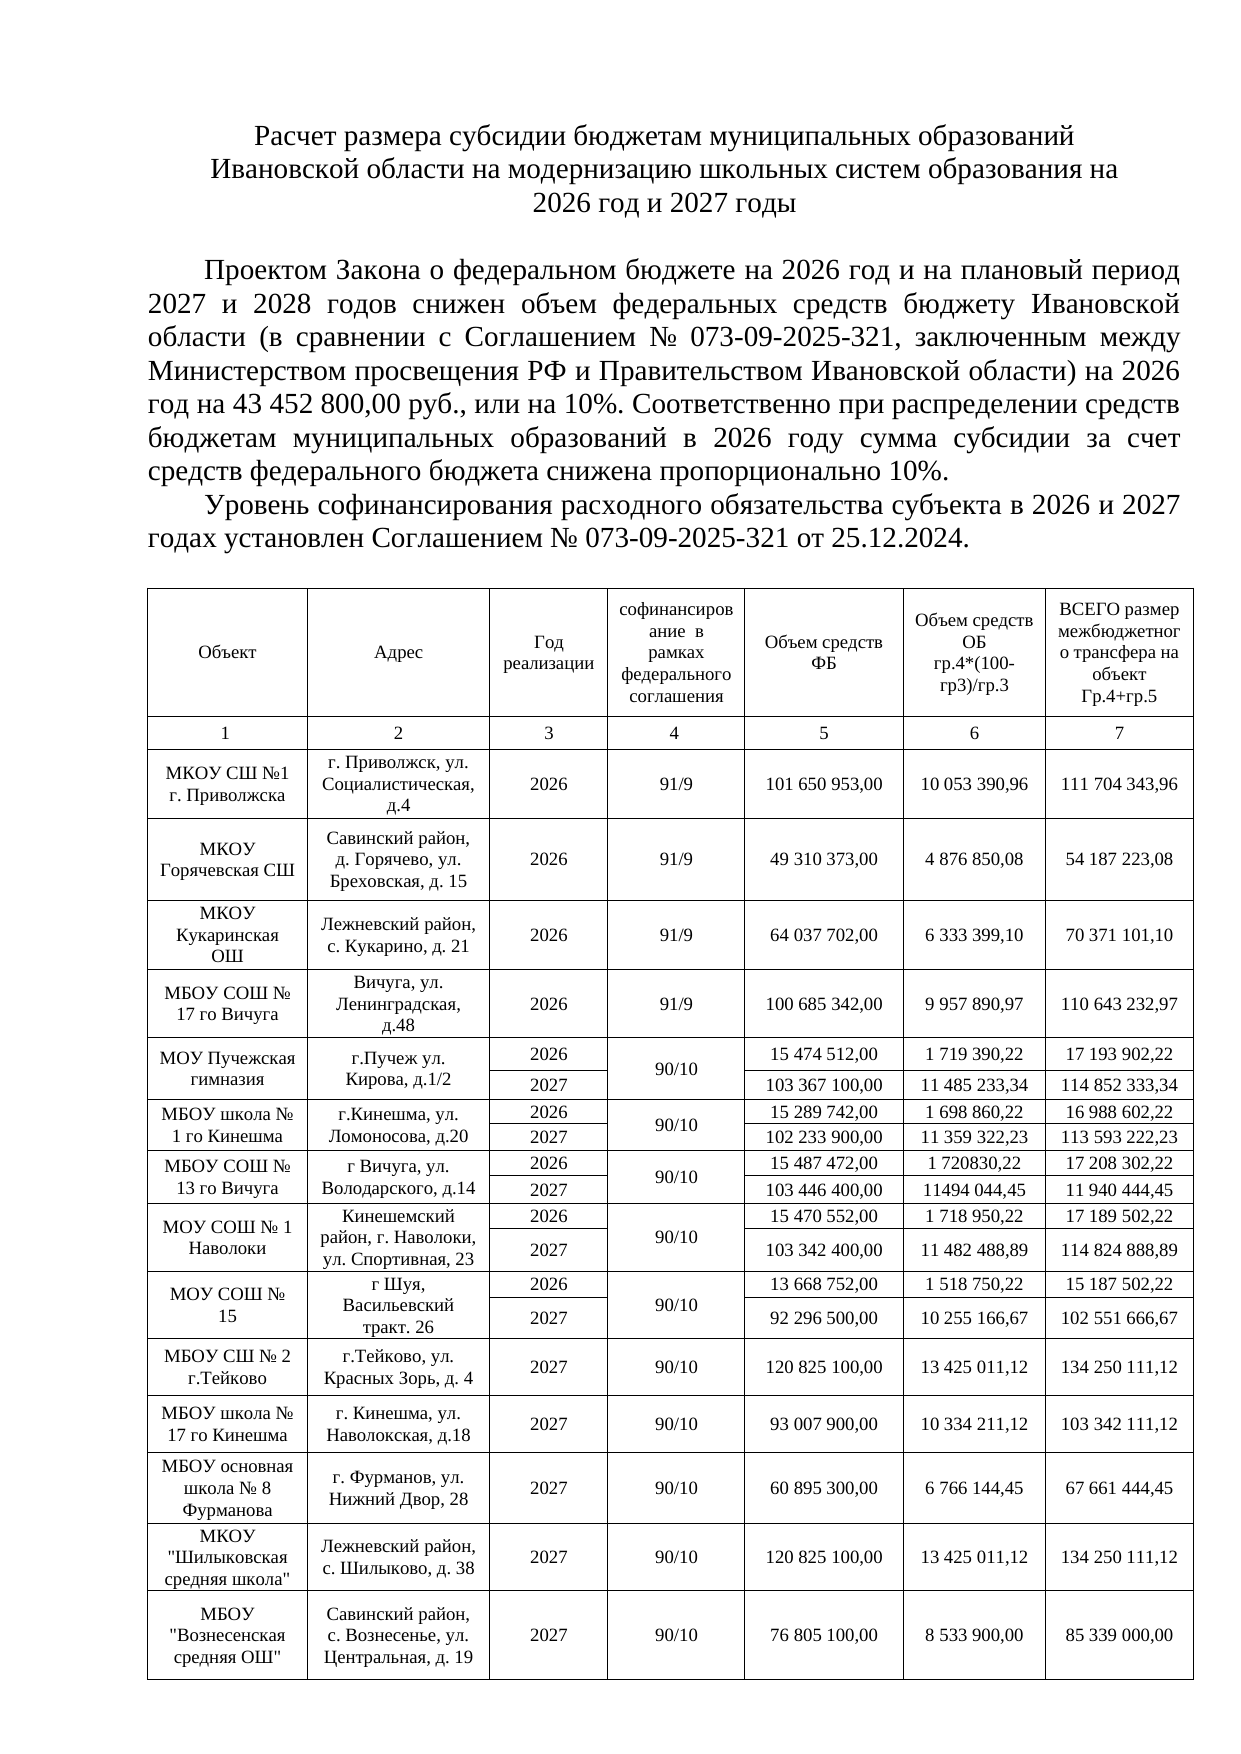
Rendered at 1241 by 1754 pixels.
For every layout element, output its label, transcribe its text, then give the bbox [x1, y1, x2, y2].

table_cell 120 825 100,00 [745, 1524, 903, 1590]
table_header Год реализации [490, 589, 607, 716]
table_header Объем средств ФБ [745, 589, 903, 716]
table_cell 2026 [490, 1272, 607, 1297]
table_cell 6 333 399,10 [904, 901, 1045, 968]
table_cell 10 334 211,12 [904, 1396, 1045, 1452]
table_cell 91/9 [608, 901, 744, 968]
table_cell 100 685 342,00 [745, 970, 903, 1037]
table_cell МБОУ школа № 17 го Кинешма [148, 1396, 307, 1452]
table_cell 2027 [490, 1524, 607, 1590]
table_cell МОУ СОШ № 15 [148, 1272, 307, 1338]
table_cell 110 643 232,97 [1046, 970, 1193, 1037]
table_cell 102 233 900,00 [745, 1124, 903, 1150]
table_cell 17 189 502,22 [1046, 1204, 1193, 1228]
table_cell МКОУ СШ №1 г. Приволжска [148, 750, 307, 817]
table_header ВСЕГО размер межбюджетного трансфера на объект Гр.4+гр.5 [1046, 589, 1193, 716]
table_cell 7 [1046, 717, 1193, 749]
text Уровень софинансирования расходного обязательства субъекта в 2026 и 2027 годах установлен Соглашением № 073-09-2025-321 от 25.12.2024. [148, 487, 1181, 554]
table_cell 134 250 111,12 [1046, 1339, 1193, 1394]
table_cell 134 250 111,12 [1046, 1524, 1193, 1590]
table_cell Вичуга, ул. Ленинградская, д.48 [308, 970, 489, 1037]
table_cell 6 [904, 717, 1045, 749]
table_cell МБОУ основная школа № 8 Фурманова [148, 1453, 307, 1523]
table_cell 67 661 444,45 [1046, 1453, 1193, 1523]
table_cell 11 485 233,34 [904, 1071, 1045, 1098]
table_cell 49 310 373,00 [745, 819, 903, 900]
table_cell г.Кинешма, ул. Ломоносова, д.20 [308, 1100, 489, 1150]
table_cell 2026 [490, 1038, 607, 1070]
table_cell г. Приволжск, ул. Социалистическая, д.4 [308, 750, 489, 817]
table_cell 2026 [490, 819, 607, 900]
table_cell 114 824 888,89 [1046, 1229, 1193, 1271]
table_cell 2027 [490, 1396, 607, 1452]
table_cell 2027 [490, 1453, 607, 1523]
table_cell 13 425 011,12 [904, 1339, 1045, 1394]
table_cell 90/10 [608, 1339, 744, 1394]
table_cell 90/10 [608, 1396, 744, 1452]
table_cell 76 805 100,00 [745, 1591, 903, 1679]
table_cell 91/9 [608, 970, 744, 1037]
table_cell 54 187 223,08 [1046, 819, 1193, 900]
table_cell 90/10 [608, 1038, 744, 1098]
table_cell 90/10 [608, 1453, 744, 1523]
table_cell 103 342 400,00 [745, 1229, 903, 1271]
table_cell 11494 044,45 [904, 1176, 1045, 1203]
table_cell 60 895 300,00 [745, 1453, 903, 1523]
table_cell 4 876 850,08 [904, 819, 1045, 900]
table_cell 92 296 500,00 [745, 1298, 903, 1338]
table_cell 16 988 602,22 [1046, 1100, 1193, 1123]
table_cell МКОУ "Шилыковская средняя школа" [148, 1524, 307, 1590]
table_cell МКОУ Кукаринская ОШ [148, 901, 307, 968]
table_cell 2026 [490, 1204, 607, 1228]
table_cell 90/10 [608, 1151, 744, 1203]
table_cell 2 [308, 717, 489, 749]
table_cell МБОУ "Вознесенская средняя ОШ" [148, 1591, 307, 1679]
table_cell 1 [148, 717, 307, 749]
table_cell Лежневский район, с. Шилыково, д. 38 [308, 1524, 489, 1590]
table_cell 11 940 444,45 [1046, 1176, 1193, 1203]
table_cell 90/10 [608, 1524, 744, 1590]
table_cell 90/10 [608, 1204, 744, 1271]
table_cell 85 339 000,00 [1046, 1591, 1193, 1679]
table_cell 114 852 333,34 [1046, 1071, 1193, 1098]
table_cell МБОУ СОШ № 13 го Вичуга [148, 1151, 307, 1203]
text Проектом Закона о федеральном бюджете на 2026 год и на плановый период 2027 и 2028 годов снижен объем федеральных средств бюджету Ивановской области (в сравнении с Соглашением № 073-09-2025-321, заключенным между Министерством просвещения РФ и Правительством Ивановской области) на 2026 год на 43 452 800,00 руб., или на 10%. Соответственно при распределении средств бюджетам муниципальных образований в 2026 году сумма субсидии за счет средств федерального бюджета снижена пропорционально 10%. [148, 252, 1181, 487]
table_cell 1 719 390,22 [904, 1038, 1045, 1070]
text Расчет размера субсидии бюджетам муниципальных образований Ивановской области на модернизацию школьных систем образования на 2026 год и 2027 годы [177, 118, 1152, 219]
table_cell 93 007 900,00 [745, 1396, 903, 1452]
table_cell г Вичуга, ул. Володарского, д.14 [308, 1151, 489, 1203]
table_cell 2027 [490, 1229, 607, 1271]
table_cell г Шуя, Васильевский тракт. 26 [308, 1272, 489, 1338]
table_cell 70 371 101,10 [1046, 901, 1193, 968]
table_cell МБОУ СШ № 2 г.Тейково [148, 1339, 307, 1394]
table_cell 1 698 860,22 [904, 1100, 1045, 1123]
table_cell 13 668 752,00 [745, 1272, 903, 1297]
table_cell 91/9 [608, 750, 744, 817]
table_cell 2026 [490, 1100, 607, 1123]
table_cell г. Кинешма, ул. Наволокская, д.18 [308, 1396, 489, 1452]
table_cell 103 342 111,12 [1046, 1396, 1193, 1452]
table_cell 1 720830,22 [904, 1151, 1045, 1175]
table_cell МБОУ школа № 1 го Кинешма [148, 1100, 307, 1150]
table_cell МБОУ СОШ № 17 го Вичуга [148, 970, 307, 1037]
table_cell 1 518 750,22 [904, 1272, 1045, 1297]
table_cell 3 [490, 717, 607, 749]
table_cell 1 718 950,22 [904, 1204, 1045, 1228]
table_header Объект [148, 589, 307, 716]
table_cell 111 704 343,96 [1046, 750, 1193, 817]
table_cell 90/10 [608, 1591, 744, 1679]
table_cell 102 551 666,67 [1046, 1298, 1193, 1338]
table_cell 101 650 953,00 [745, 750, 903, 817]
table_cell 17 193 902,22 [1046, 1038, 1193, 1070]
table_cell Савинский район, с. Вознесенье, ул. Центральная, д. 19 [308, 1591, 489, 1679]
table_cell 11 482 488,89 [904, 1229, 1045, 1271]
table_cell 10 053 390,96 [904, 750, 1045, 817]
table_cell 2026 [490, 1151, 607, 1175]
table_cell 6 766 144,45 [904, 1453, 1045, 1523]
table_header софинансирование в рамках федерального соглашения [608, 589, 744, 716]
table_cell г.Пучеж ул. Кирова, д.1/2 [308, 1038, 489, 1098]
table_cell 2026 [490, 901, 607, 968]
table_cell 2027 [490, 1339, 607, 1394]
table_cell 2027 [490, 1176, 607, 1203]
table_cell 113 593 222,23 [1046, 1124, 1193, 1150]
table_cell 15 187 502,22 [1046, 1272, 1193, 1297]
table_cell 90/10 [608, 1272, 744, 1338]
table_header Объем средств ОБ гр.4*(100-гр3)/гр.3 [904, 589, 1045, 716]
table_cell МОУ СОШ № 1 Наволоки [148, 1204, 307, 1271]
table_cell 103 367 100,00 [745, 1071, 903, 1098]
table_cell МКОУ Горячевская СШ [148, 819, 307, 900]
table_cell 13 425 011,12 [904, 1524, 1045, 1590]
table_cell 2026 [490, 750, 607, 817]
table_cell МОУ Пучежская гимназия [148, 1038, 307, 1098]
table_cell 15 474 512,00 [745, 1038, 903, 1070]
table_cell 103 446 400,00 [745, 1176, 903, 1203]
table_cell 2027 [490, 1071, 607, 1098]
table_cell 15 289 742,00 [745, 1100, 903, 1123]
table_cell 2027 [490, 1298, 607, 1338]
table_cell Савинский район, д. Горячево, ул. Бреховская, д. 15 [308, 819, 489, 900]
table_cell 120 825 100,00 [745, 1339, 903, 1394]
table_cell Кинешемский район, г. Наволоки, ул. Спортивная, 23 [308, 1204, 489, 1271]
table_cell 4 [608, 717, 744, 749]
table_header Адрес [308, 589, 489, 716]
table_cell 2026 [490, 970, 607, 1037]
table_cell 11 359 322,23 [904, 1124, 1045, 1150]
table_cell 2027 [490, 1124, 607, 1150]
table_cell 5 [745, 717, 903, 749]
table_cell г.Тейково, ул. Красных Зорь, д. 4 [308, 1339, 489, 1394]
table_cell 15 487 472,00 [745, 1151, 903, 1175]
table_cell 10 255 166,67 [904, 1298, 1045, 1338]
table_cell 9 957 890,97 [904, 970, 1045, 1037]
table_cell 91/9 [608, 819, 744, 900]
table_cell 15 470 552,00 [745, 1204, 903, 1228]
table_cell 17 208 302,22 [1046, 1151, 1193, 1175]
table_cell 8 533 900,00 [904, 1591, 1045, 1679]
table_cell 64 037 702,00 [745, 901, 903, 968]
table_cell 90/10 [608, 1100, 744, 1150]
table_cell Лежневский район, с. Кукарино, д. 21 [308, 901, 489, 968]
table_cell 2027 [490, 1591, 607, 1679]
table_cell г. Фурманов, ул. Нижний Двор, 28 [308, 1453, 489, 1523]
